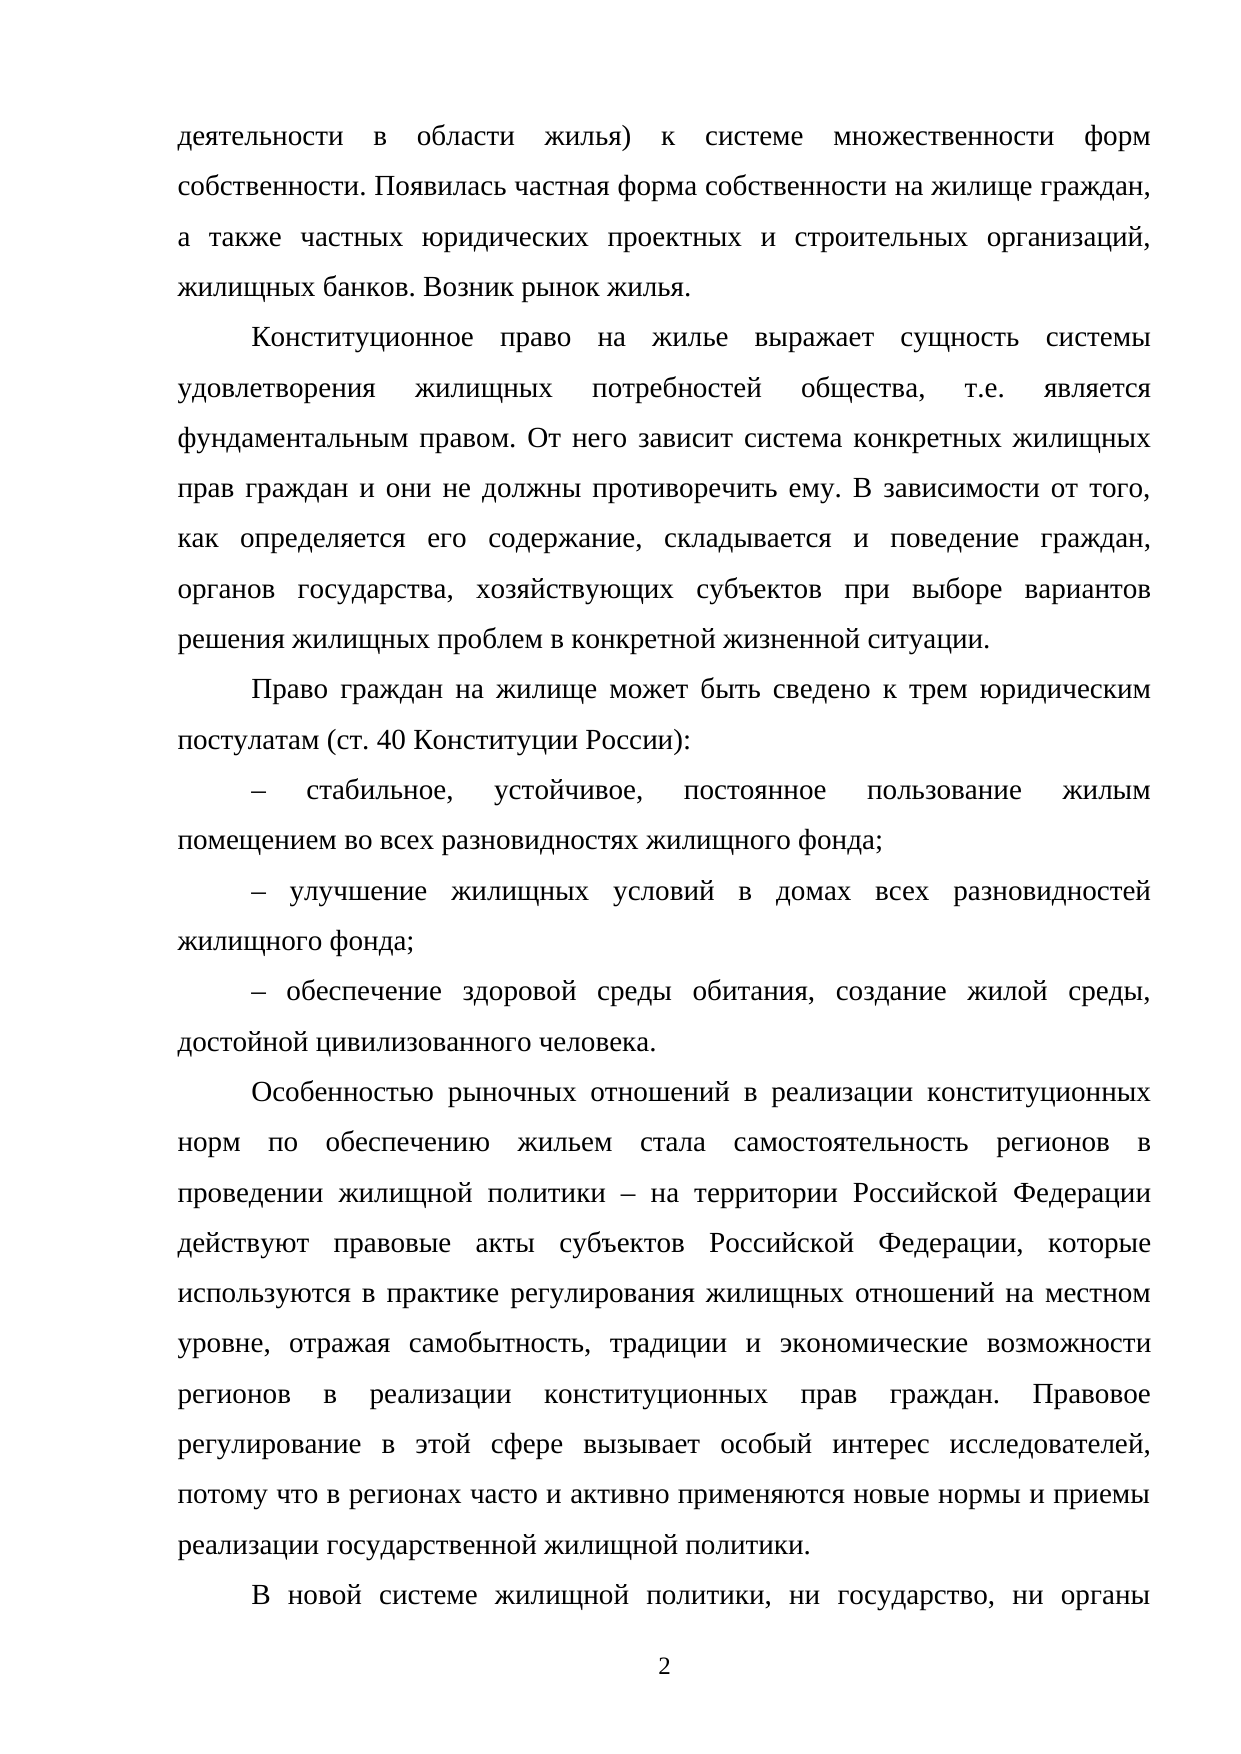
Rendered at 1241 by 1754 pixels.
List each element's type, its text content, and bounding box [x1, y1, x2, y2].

text – стабильное, устойчивое, постоянное пользование жилым помещением во всех разновидностях жилищного фонда; [177, 772, 1152, 856]
text Особенностью рыночных отношений в реализации конституционных норм по обеспечению жильем стала самостоятельность регионов в проведении жилищной политики – на территории Российской Федерации действуют правовые акты субъектов Российской Федерации, которые используются в практике регулирования жилищных отношений на местном уровне, отражая самобытность, традиции и экономические возможности регионов в реализации конституционных прав граждан. Правовое регулирование в этой сфере вызывает особый интерес исследователей, потому что в регионах часто и активно применяются новые нормы и приемы реализации государственной жилищной политики. [177, 1074, 1152, 1560]
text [177, 1577, 1152, 1611]
text – улучшение жилищных условий в домах всех разновидностей жилищного фонда; [177, 873, 1152, 957]
text Конституционное право на жилье выражает сущность системы удовлетворения жилищных потребностей общества, т.е. является фундаментальным правом. От него зависит система конкретных жилищных прав граждан и они не должны противоречить ему. В зависимости от того, как определяется его содержание, складывается и поведение граждан, органов государства, хозяйствующих субъектов при выборе вариантов решения жилищных проблем в конкретной жизненной ситуации. [177, 319, 1152, 655]
text Право граждан на жилище может быть сведено к трем юридическим постулатам (ст. 40 Конституции России): [177, 672, 1152, 755]
text – обеспечение здоровой среды обитания, создание жилой среды, достойной цивилизованного человека. [177, 973, 1152, 1057]
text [177, 118, 1152, 303]
